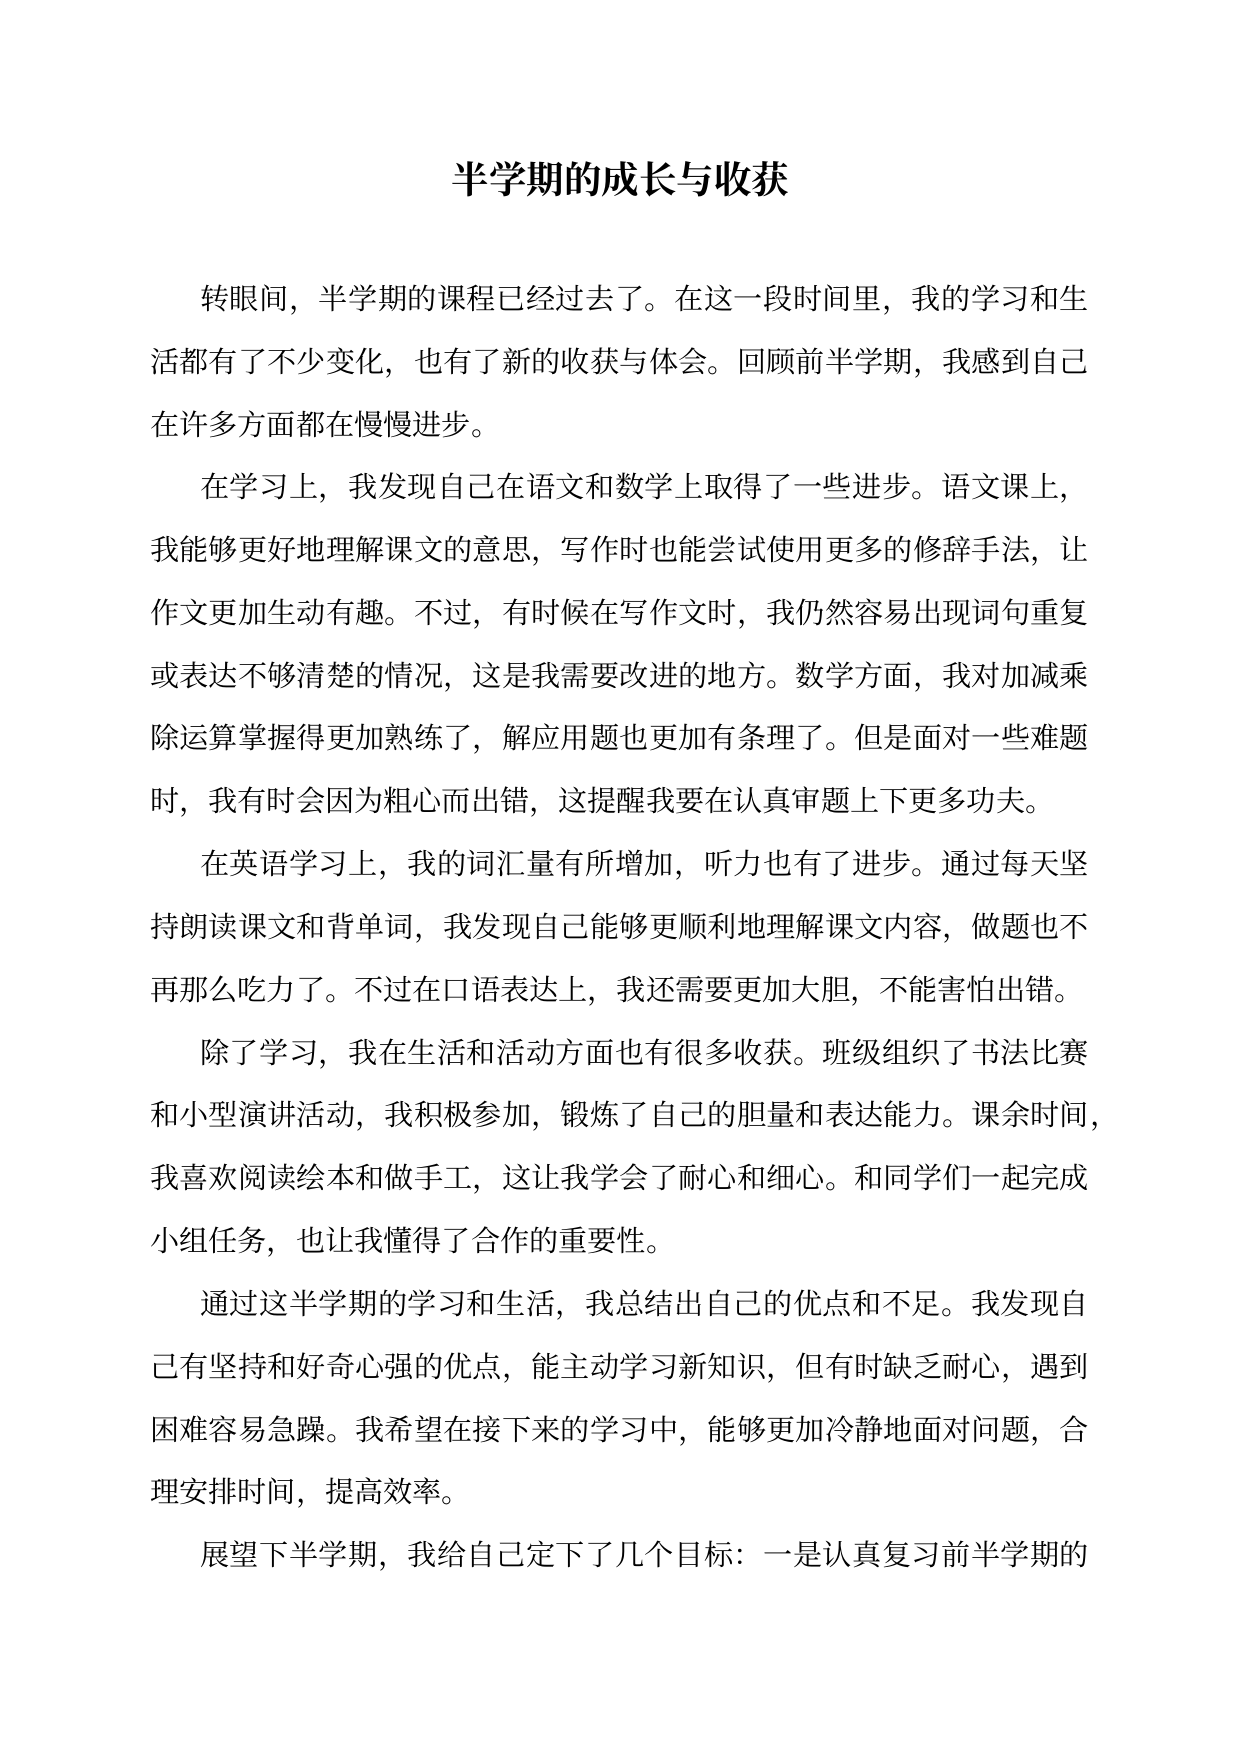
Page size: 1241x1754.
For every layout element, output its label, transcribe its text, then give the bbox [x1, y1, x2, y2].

text 除了学习，我在生活和活动方面也有很多收获。班级组织了书法比赛和小型演讲活动，我积极参加，锻炼了自己的胆量和表达能力。课余时间，我喜欢阅读绘本和做手工，这让我学会了耐心和细心。和同学们一起完成小组任务，也让我懂得了合作的重要性。 [150, 1029, 1090, 1260]
text 在学习上，我发现自己在语文和数学上取得了一些进步。语文课上，我能够更好地理解课文的意思，写作时也能尝试使用更多的修辞手法，让作文更加生动有趣。不过，有时候在写作文时，我仍然容易出现词句重复或表达不够清楚的情况，这是我需要改进的地方。数学方面，我对加减乘除运算掌握得更加熟练了，解应用题也更加有条理了。但是面对一些难题时，我有时会因为粗心而出错，这提醒我要在认真审题上下更多功夫。 [150, 464, 1090, 820]
subtitle 半学期的成长与收获 [150, 150, 1090, 204]
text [150, 1532, 1090, 1574]
text 通过这半学期的学习和生活，我总结出自己的优点和不足。我发现自己有坚持和好奇心强的优点，能主动学习新知识，但有时缺乏耐心，遇到困难容易急躁。我希望在接下来的学习中，能够更加冷静地面对问题，合理安排时间，提高效率。 [150, 1281, 1090, 1511]
text 转眼间，半学期的课程已经过去了。在这一段时间里，我的学习和生活都有了不少变化，也有了新的收获与体会。回顾前半学期，我感到自己在许多方面都在慢慢进步。 [150, 276, 1090, 443]
text 在英语学习上，我的词汇量有所增加，听力也有了进步。通过每天坚持朗读课文和背单词，我发现自己能够更顺利地理解课文内容，做题也不再那么吃力了。不过在口语表达上，我还需要更加大胆，不能害怕出错。 [150, 841, 1090, 1008]
